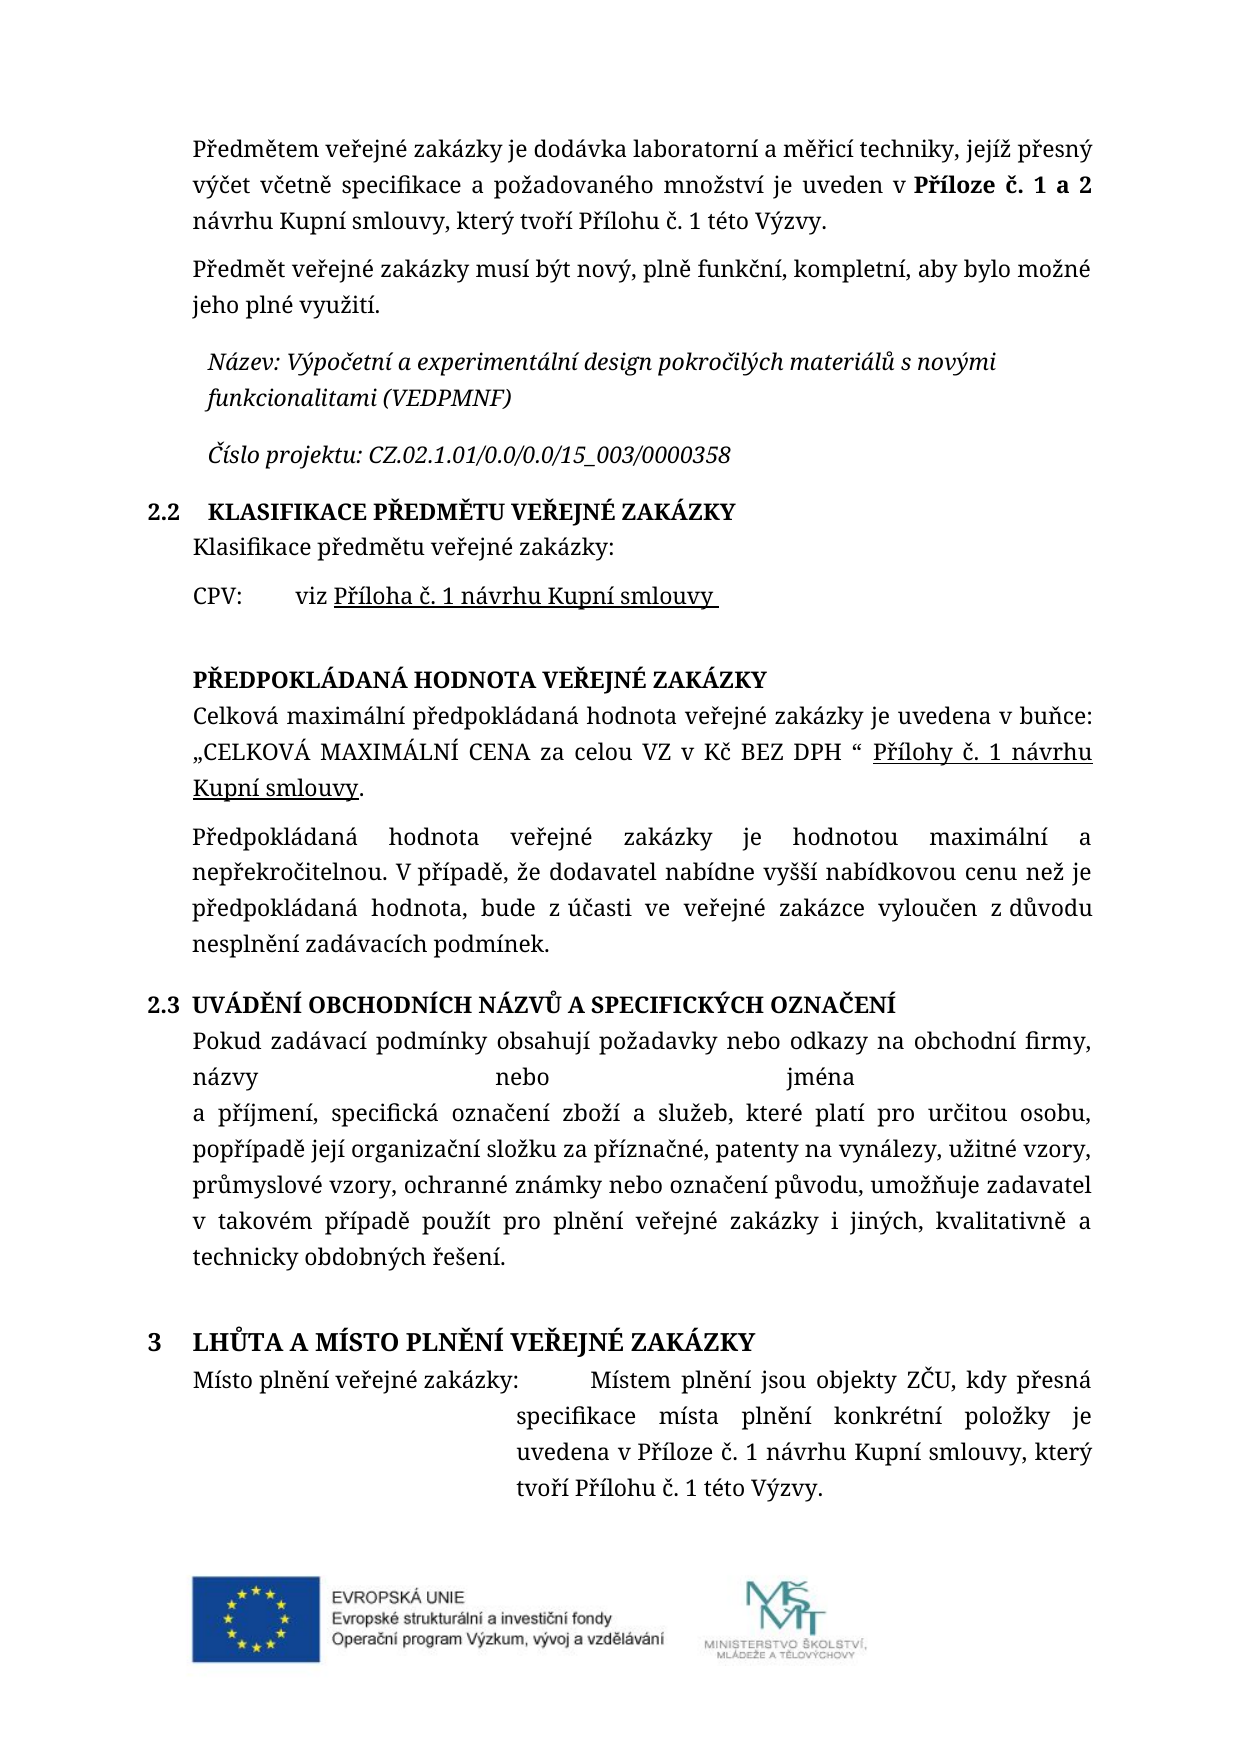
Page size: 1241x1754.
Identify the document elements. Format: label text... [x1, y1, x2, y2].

subtitle LHŮTA A MÍSTO PLNĚNÍ VEŘEJNÉ ZAKÁZKY [148, 1325, 1093, 1359]
subtitle Číslo projektu: CZ.02.1.01/0.0/0.0/15_003/0000358 [208, 439, 1093, 470]
text CPV: viz Příloha č. 1 návrhu Kupní smlouvy [193, 580, 1093, 611]
text Celková maximální předpokládaná hodnota veřejné zakázky je uvedena v buňce: „CELKOVÁ MAXIMÁLNÍ CENA za celou VZ v Kč BEZ DPH “ Přílohy č. 1 návrhu Kupní smlouvy. [193, 700, 1093, 803]
text PŘEDPOKLÁDANÁ HODNOTA VEŘEJNÉ ZAKÁZKY [148, 664, 1093, 695]
text Předpokládaná hodnota veřejné zakázky je hodnotou maximální a nepřekročitelnou. V případě, že dodavatel nabídne vyšší nabídkovou cenu než je předpokládaná hodnota, bude z účasti ve veřejné zakázce vyloučen z důvodu nesplnění zadávacích podmínek. [192, 820, 1093, 959]
text Místo plnění veřejné zakázky: Místem plnění jsou objekty ZČU, kdy přesná specifikace místa plnění konkrétní položky je uvedena v Příloze č. 1 návrhu Kupní smlouvy, který tvoří Přílohu č. 1 této Výzvy. [193, 1364, 1093, 1503]
text Pokud zadávací podmínky obsahují požadavky nebo odkazy na obchodní firmy, názvy nebo jména a příjmení, specifická označení zboží a služeb, které platí pro určitou osobu, popřípadě její organizační složku za příznačné, patenty na vynálezy, užitné vzory, průmyslové vzory, ochranné známky nebo označení původu, umožňuje zadavatel v takovém případě použít pro plnění veřejné zakázky i jiných, kvalitativně a technicky obdobných řešení. [192, 1025, 1093, 1272]
text Předmětem veřejné zakázky je dodávka laboratorní a měřicí techniky, jejíž přesný výčet včetně specifikace a požadovaného množství je uveden v Příloze č. 1 a 2 návrhu Kupní smlouvy, který tvoří Přílohu č. 1 této Výzvy. [192, 133, 1093, 236]
subtitle Název: Výpočetní a experimentální design pokročilých materiálů s novými funkcionalitami (VEDPMNF) [208, 346, 1093, 413]
text Předmět veřejné zakázky musí být nový, plně funkční, kompletní, aby bylo možné jeho plné využití. [192, 253, 1093, 320]
subtitle KLASIFIKACE PŘEDMĚTU VEŘEJNÉ ZAKÁZKY [148, 495, 1093, 527]
picture [147, 1535, 904, 1705]
text Klasifikace předmětu veřejné zakázky: [193, 531, 1093, 563]
subtitle UVÁDĚNÍ OBCHODNÍCH NÁZVŮ A SPECIFICKÝCH OZNAČENÍ [147, 989, 1093, 1020]
